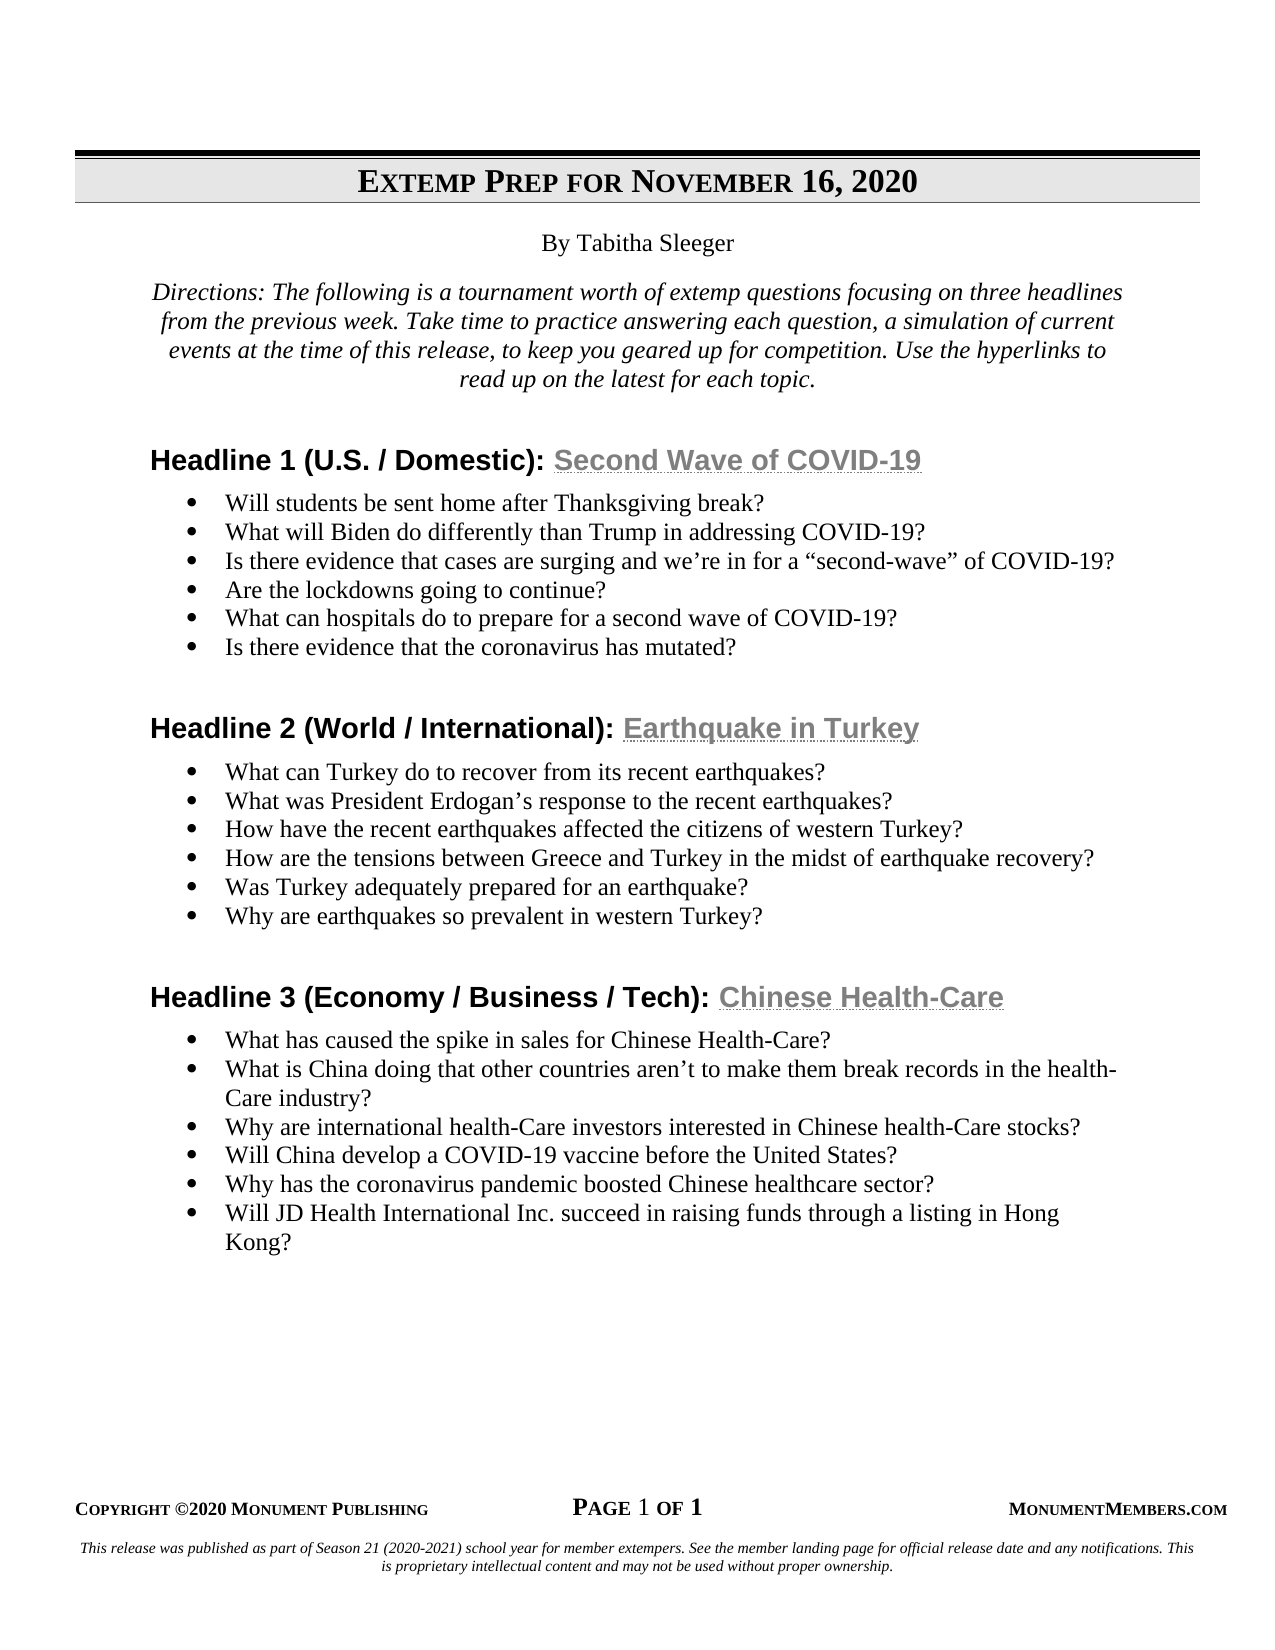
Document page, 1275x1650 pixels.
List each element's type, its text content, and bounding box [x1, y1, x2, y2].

list Will JD Health International Inc. succeed in raising funds through a listing in Hong Kong? [187, 1198, 1125, 1256]
subtitle Headline 2 (World / International): Earthquake in Turkey [150, 711, 1125, 744]
list Is there evidence that the coronavirus has mutated? [187, 632, 1125, 661]
subtitle Headline 1 (U.S. / Domestic): Second Wave of COVID-19 [150, 442, 1125, 476]
list What can Turkey do to recover from its recent earthquakes? [187, 757, 1125, 786]
text By Tabitha Sleeger [150, 228, 1125, 257]
list Why are earthquakes so prevalent in western Turkey? [187, 901, 1125, 929]
list Will students be sent home after Thanksgiving break? [187, 488, 1125, 517]
list Why are international health-Care investors interested in Chinese health-Care stocks? [187, 1112, 1125, 1141]
subtitle Headline 3 (Economy / Business / Tech): Chinese Health-Care [150, 979, 1125, 1013]
list What has caused the spike in sales for Chinese Health-Care? [187, 1026, 1125, 1054]
list Are the lockdowns going to continue? [187, 575, 1125, 603]
list How have the recent earthquakes affected the citizens of western Turkey? [187, 814, 1125, 843]
list What can hospitals do to prepare for a second wave of COVID-19? [187, 603, 1125, 632]
list Why has the coronavirus pandemic boosted Chinese healthcare sector? [187, 1169, 1125, 1198]
list What was President Erdogan’s response to the recent earthquakes? [187, 786, 1125, 814]
list What will Biden do differently than Trump in addressing COVID-19? [187, 517, 1125, 546]
list Will China develop a COVID-19 vaccine before the United States? [187, 1141, 1125, 1169]
title Extemp Prep for November 16, 2020 [75, 159, 1200, 202]
list How are the tensions between Greece and Turkey in the midst of earthquake recovery? [187, 843, 1125, 872]
list Is there evidence that cases are surging and we’re in for a “second-wave” of COVID-19? [187, 546, 1125, 575]
list Was Turkey adequately prepared for an earthquake? [187, 872, 1125, 901]
list What is China doing that other countries aren’t to make them break records in the health-Care industry? [187, 1054, 1125, 1112]
text Directions: The following is a tournament worth of extemp questions focusing on three headlines from the previous week. Take time to practice answering each question, a simulation of current events at the time of this release, to keep you geared up for competition. Use the hyperlinks to read up on the latest for each topic. [150, 277, 1125, 392]
